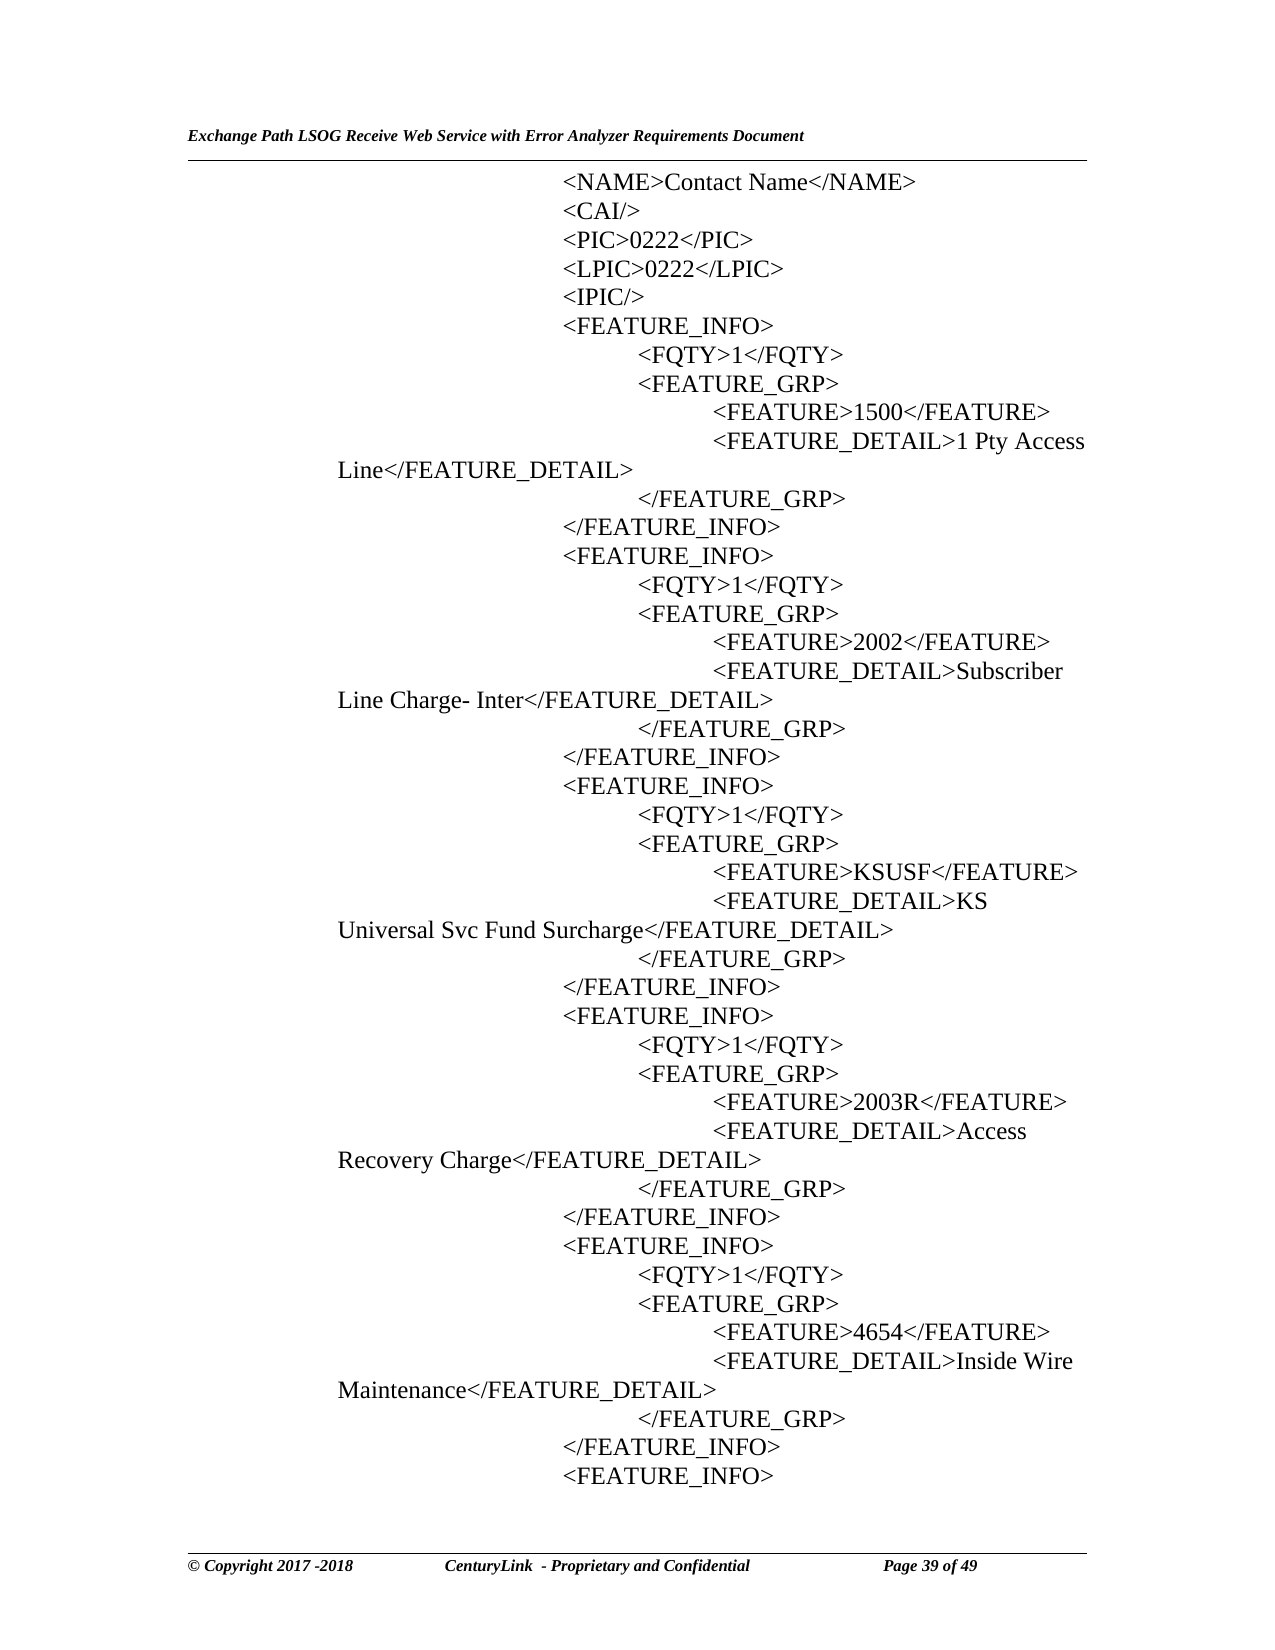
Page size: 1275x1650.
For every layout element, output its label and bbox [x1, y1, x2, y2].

text [337, 167, 1087, 1490]
